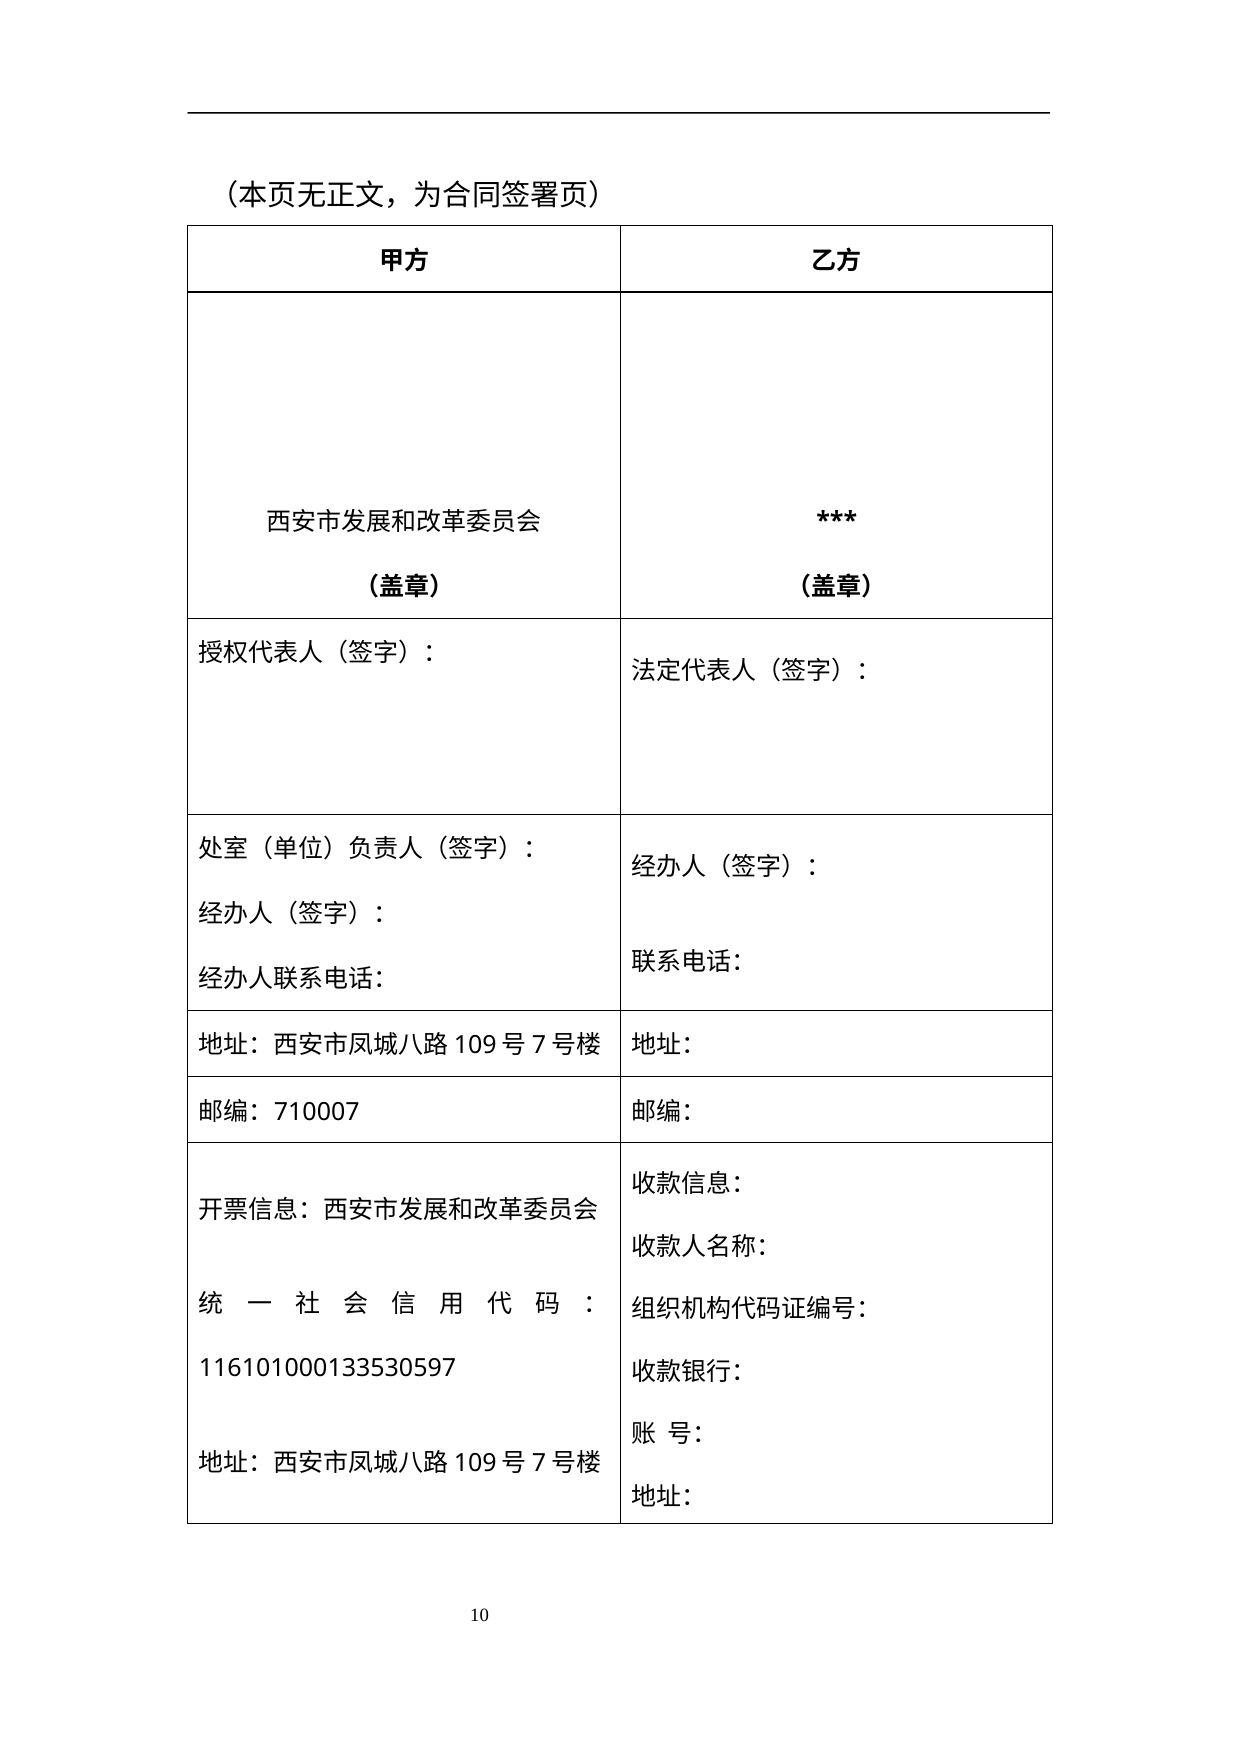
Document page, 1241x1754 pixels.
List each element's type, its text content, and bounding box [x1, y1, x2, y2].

table_cell 处室（单位）负责人（签字）： 经办人（签字）： 经办人联系电话： [188, 815, 620, 1009]
table_header 甲方 [188, 226, 620, 291]
table_header 乙方 [621, 226, 1052, 291]
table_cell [621, 1143, 1052, 1523]
table_cell 地址：西安市凤城八路109号7号楼 [188, 1011, 620, 1076]
table_cell 西安市发展和改革委员会 （盖章） [188, 293, 620, 617]
table_cell 经办人（签字）： 联系电话： [621, 815, 1052, 1009]
text （本页无正文，为合同签署页） [187, 160, 1053, 225]
table_cell *** （盖章） [621, 293, 1052, 617]
table_cell 地址： [621, 1011, 1052, 1076]
table_cell 邮编： [621, 1077, 1052, 1142]
table_cell 法定代表人（签字）： [621, 619, 1052, 813]
table_cell 授权代表人（签字）： [188, 619, 620, 813]
table_cell 邮编：710007 [188, 1077, 620, 1142]
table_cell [188, 1143, 620, 1523]
